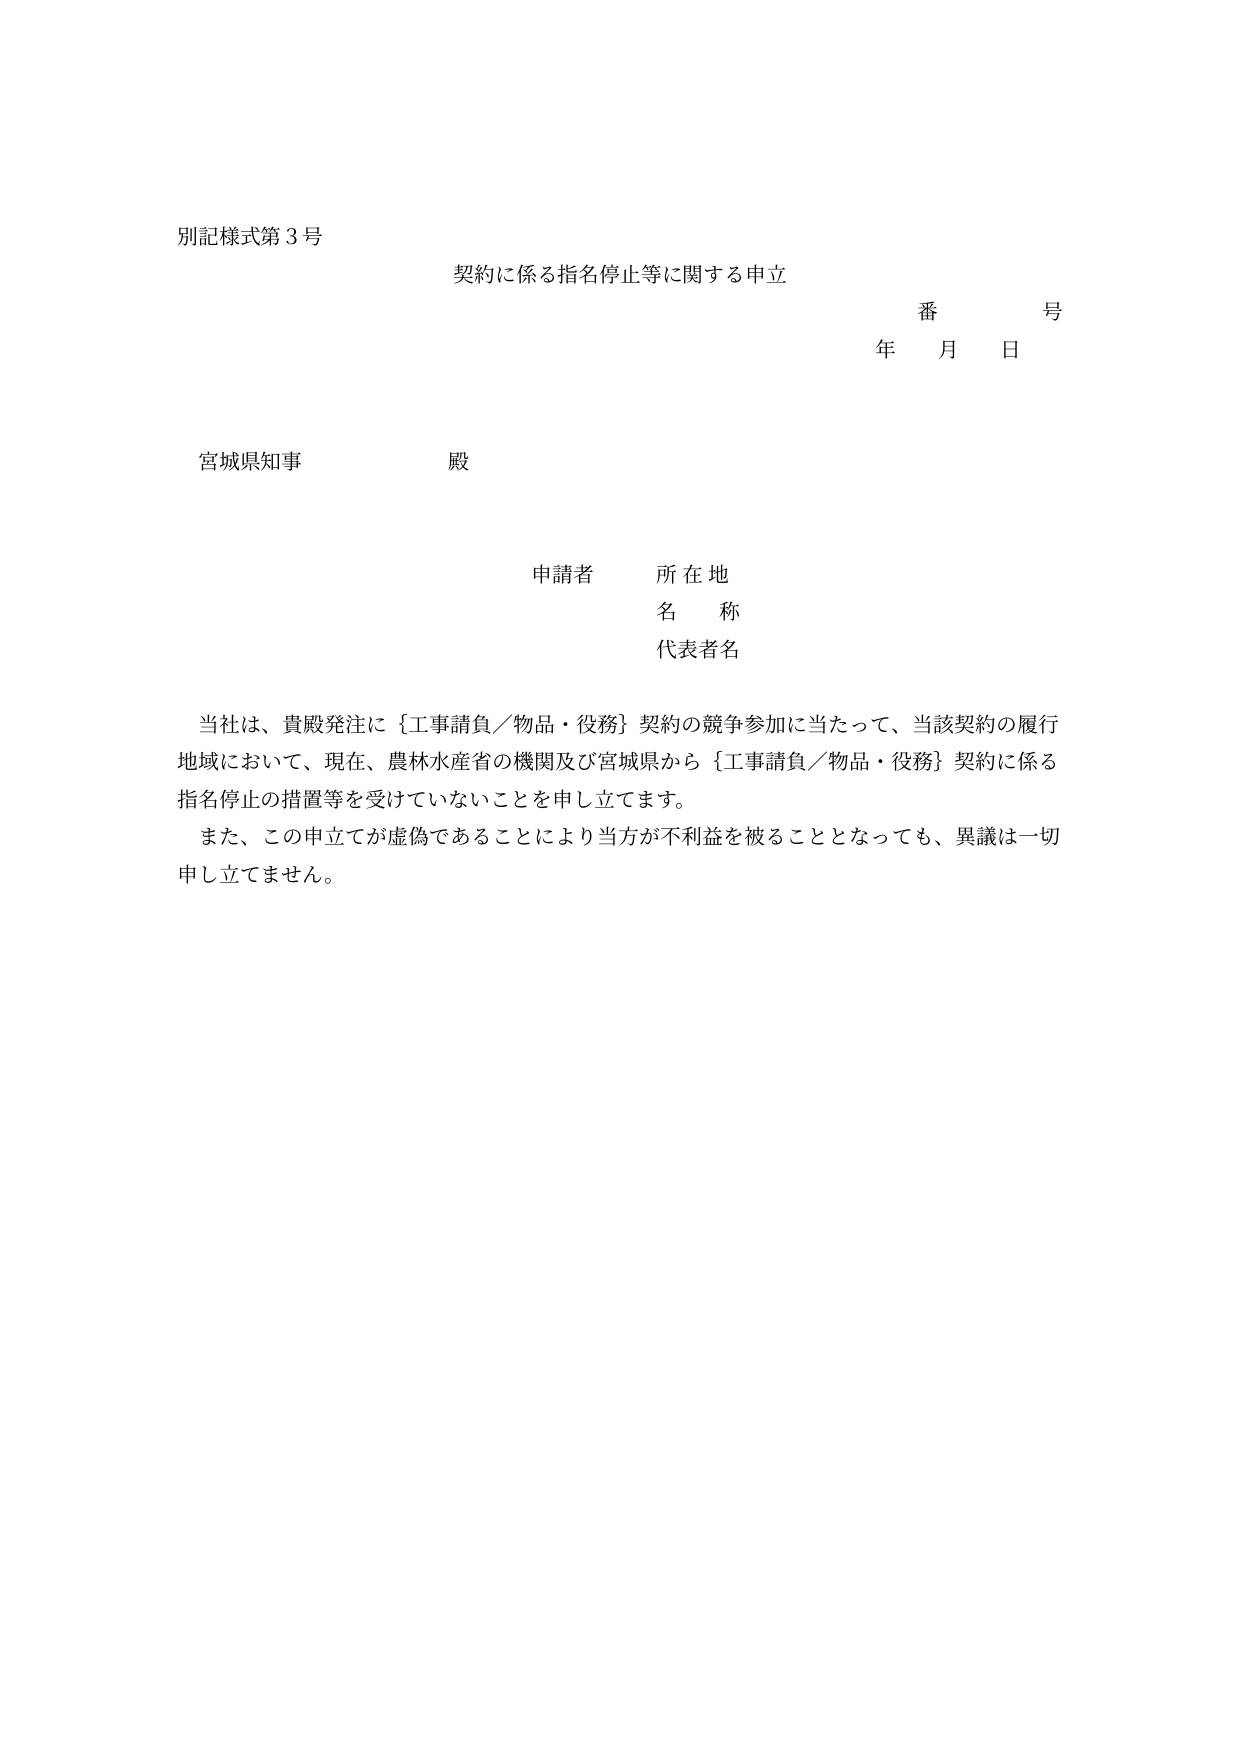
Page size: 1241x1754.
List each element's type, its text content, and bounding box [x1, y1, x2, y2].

text 当社は、貴殿発注に｛工事請負／物品・役務｝契約の競争参加に当たって、当該契約の履行地域において、現在、農林水産省の機関及び宮城県から｛工事請負／物品・役務｝契約に係る指名停止の措置等を受けていないことを申し立てます。 [177, 704, 1063, 817]
text 名 称 [177, 592, 1063, 629]
text 宮城県知事 殿 [177, 442, 1063, 479]
text 別記様式第３号 [177, 217, 1063, 254]
text 契約に係る指名停止等に関する申立 [177, 254, 1063, 292]
text また、この申立てが虚偽であることにより当方が不利益を被ることとなっても、異議は一切申し立てません。 [177, 817, 1063, 892]
text 代表者名 [177, 629, 1063, 667]
text 年 月 日 [177, 329, 1021, 367]
text 申請者 所 在 地 [177, 554, 1063, 592]
text 番 号 [177, 292, 1063, 329]
